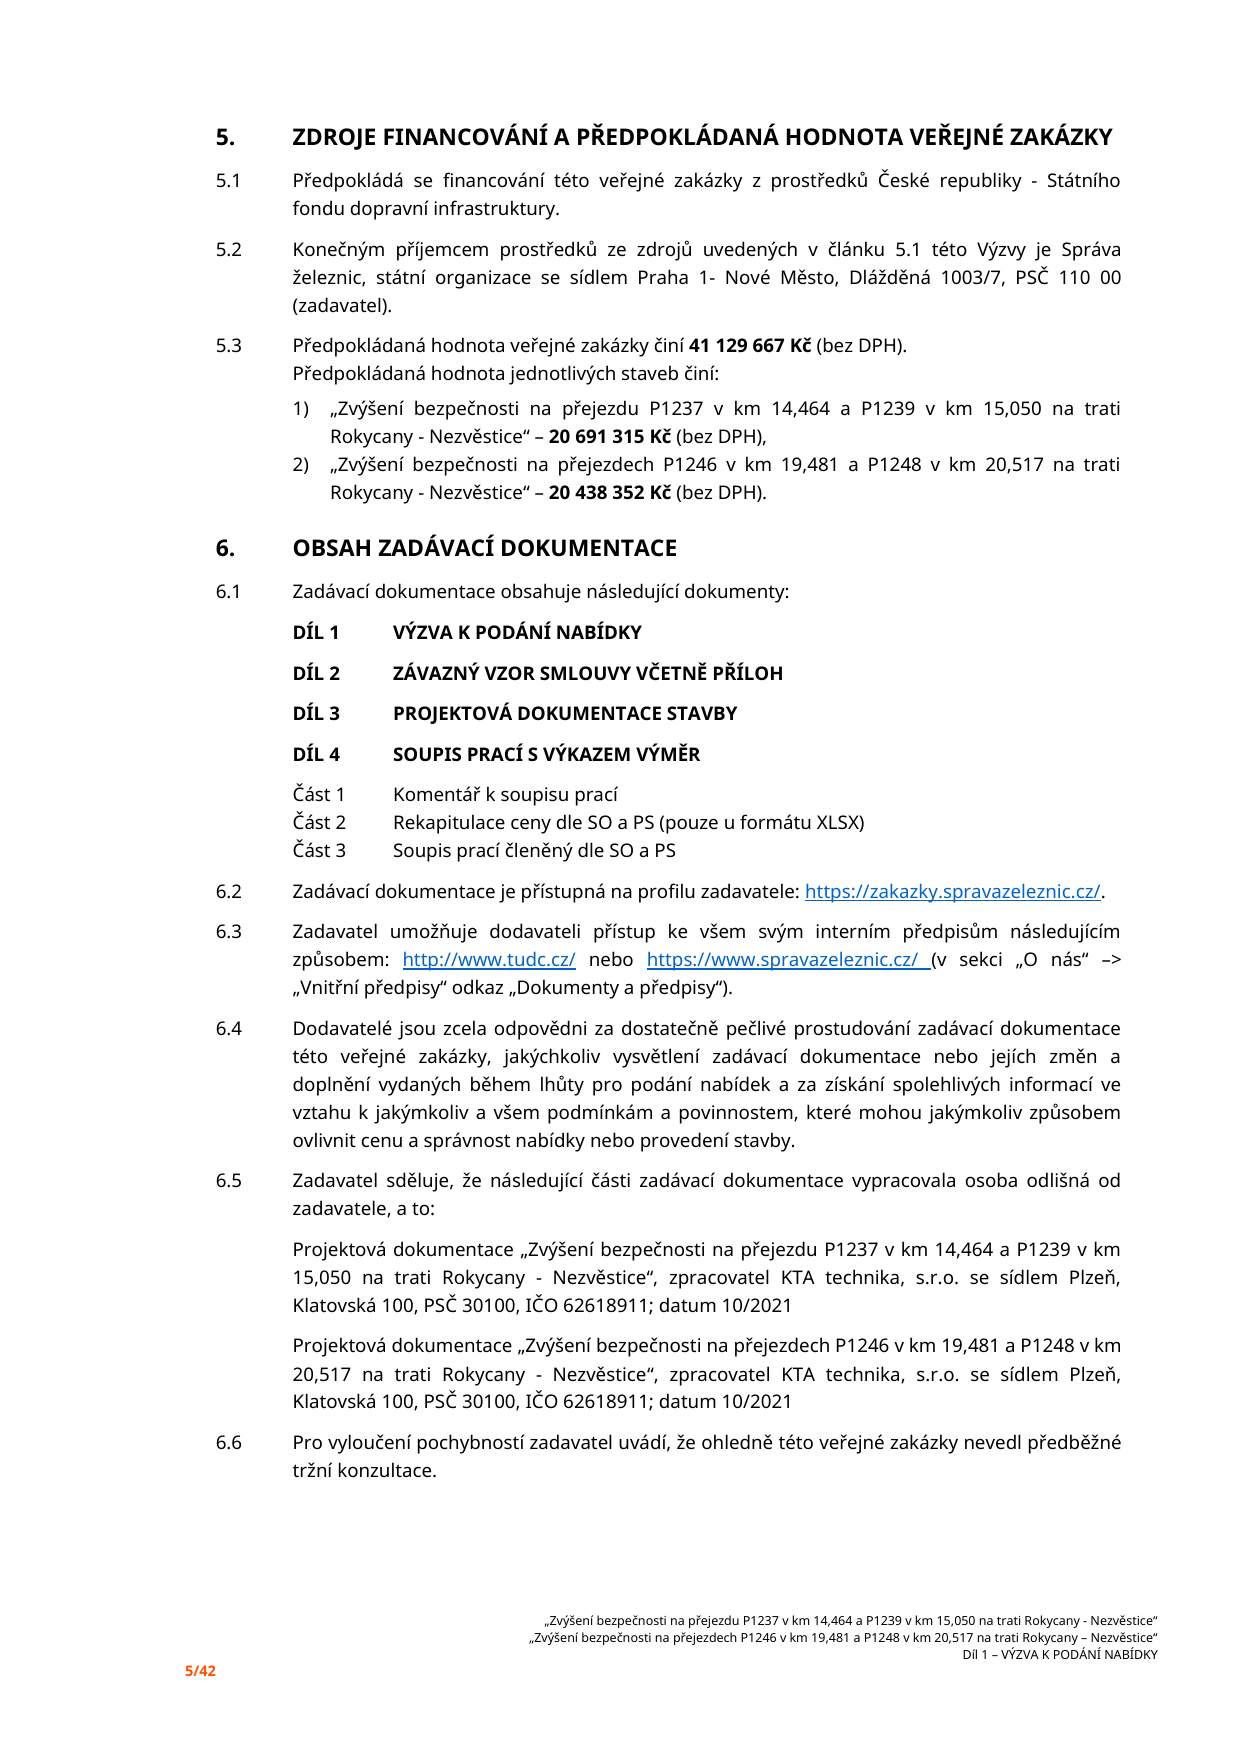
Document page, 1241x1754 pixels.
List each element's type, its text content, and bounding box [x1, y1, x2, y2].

text Předpokládaná hodnota veřejné zakázky činí 41 129 667 Kč (bez DPH). [216, 333, 1122, 358]
text DÍL 4 SOUPIS PRACÍ S VÝKAZEM VÝMĚR [292, 741, 1122, 766]
list Projektová dokumentace „Zvýšení bezpečnosti na přejezdech P1246 v km 19,481 a P1248 v km 20,517 na trati Rokycany - Nezvěstice“, zpracovatel KTA technika, s.r.o. se sídlem Plzeň, Klatovská 100, PSČ 30100, IČO 62618911; datum 10/2021 [292, 1333, 1122, 1414]
text Zadávací dokumentace je přístupná na profilu zadavatele: https://zakazky.spravazeleznic.cz/. [216, 878, 1122, 903]
text DÍL 1 VÝZVA K PODÁNÍ NABÍDKY [292, 619, 1122, 645]
list Projektová dokumentace „Zvýšení bezpečnosti na přejezdu P1237 v km 14,464 a P1239 v km 15,050 na trati Rokycany - Nezvěstice“, zpracovatel KTA technika, s.r.o. se sídlem Plzeň, Klatovská 100, PSČ 30100, IČO 62618911; datum 10/2021 [292, 1236, 1122, 1318]
text OBSAH ZADÁVACÍ DOKUMENTACE [216, 532, 1122, 563]
text DÍL 2 ZÁVAZNÝ VZOR SMLOUVY VČETNĚ PŘÍLOH [292, 660, 1122, 685]
text Zadávací dokumentace obsahuje následující dokumenty: [216, 579, 1122, 604]
list „Zvýšení bezpečnosti na přejezdu P1237 v km 14,464 a P1239 v km 15,050 na trati Rokycany - Nezvěstice“ – 20 691 315 Kč (bez DPH), [292, 395, 1122, 448]
list „Zvýšení bezpečnosti na přejezdech P1246 v km 19,481 a P1248 v km 20,517 na trati Rokycany - Nezvěstice“ – 20 438 352 Kč (bez DPH). [292, 451, 1122, 504]
text Předpokládá se financování této veřejné zakázky z prostředků České republiky - Státního fondu dopravní infrastruktury. [216, 167, 1122, 221]
text ZDROJE FINANCOVÁNÍ A PŘEDPOKLÁDANÁ HODNOTA VEŘEJNÉ ZAKÁZKY [216, 121, 1122, 152]
text Zadavatel sděluje, že následující části zadávací dokumentace vypracovala osoba odlišná od zadavatele, a to: [216, 1168, 1122, 1221]
text Konečným příjemcem prostředků ze zdrojů uvedených v článku 5.1 této Výzvy je Správa železnic, státní organizace se sídlem Praha 1- Nové Město, Dlážděná 1003/7, PSČ 110 00 (zadavatel). [216, 236, 1122, 318]
text Pro vyloučení pochybností zadavatel uvádí, že ohledně této veřejné zakázky nevedl předběžné tržní konzultace. [216, 1429, 1122, 1483]
text Část 3 Soupis prací členěný dle SO a PS [292, 837, 1122, 863]
list Předpokládaná hodnota jednotlivých staveb činí: [292, 361, 1122, 386]
text Zadavatel umožňuje dodavateli přístup ke všem svým interním předpisům následujícím způsobem: http://www.tudc.cz/ nebo https://www.spravazeleznic.cz/ (v sekci „O nás“ –> „Vnitřní předpisy“ odkaz „Dokumenty a předpisy“). [216, 918, 1122, 1000]
text Část 2 Rekapitulace ceny dle SO a PS (pouze u formátu XLSX) [292, 809, 1122, 835]
text DÍL 3 PROJEKTOVÁ DOKUMENTACE STAVBY [292, 700, 1122, 726]
text Část 1 Komentář k soupisu prací [292, 781, 1122, 807]
text Dodavatelé jsou zcela odpovědni za dostatečně pečlivé prostudování zadávací dokumentace této veřejné zakázky, jakýchkoliv vysvětlení zadávací dokumentace nebo jejích změn a doplnění vydaných během lhůty pro podání nabídek a za získání spolehlivých informací ve vztahu k jakýmkoliv a všem podmínkám a povinnostem, které mohou jakýmkoliv způsobem ovlivnit cenu a správnost nabídky nebo provedení stavby. [216, 1015, 1122, 1153]
